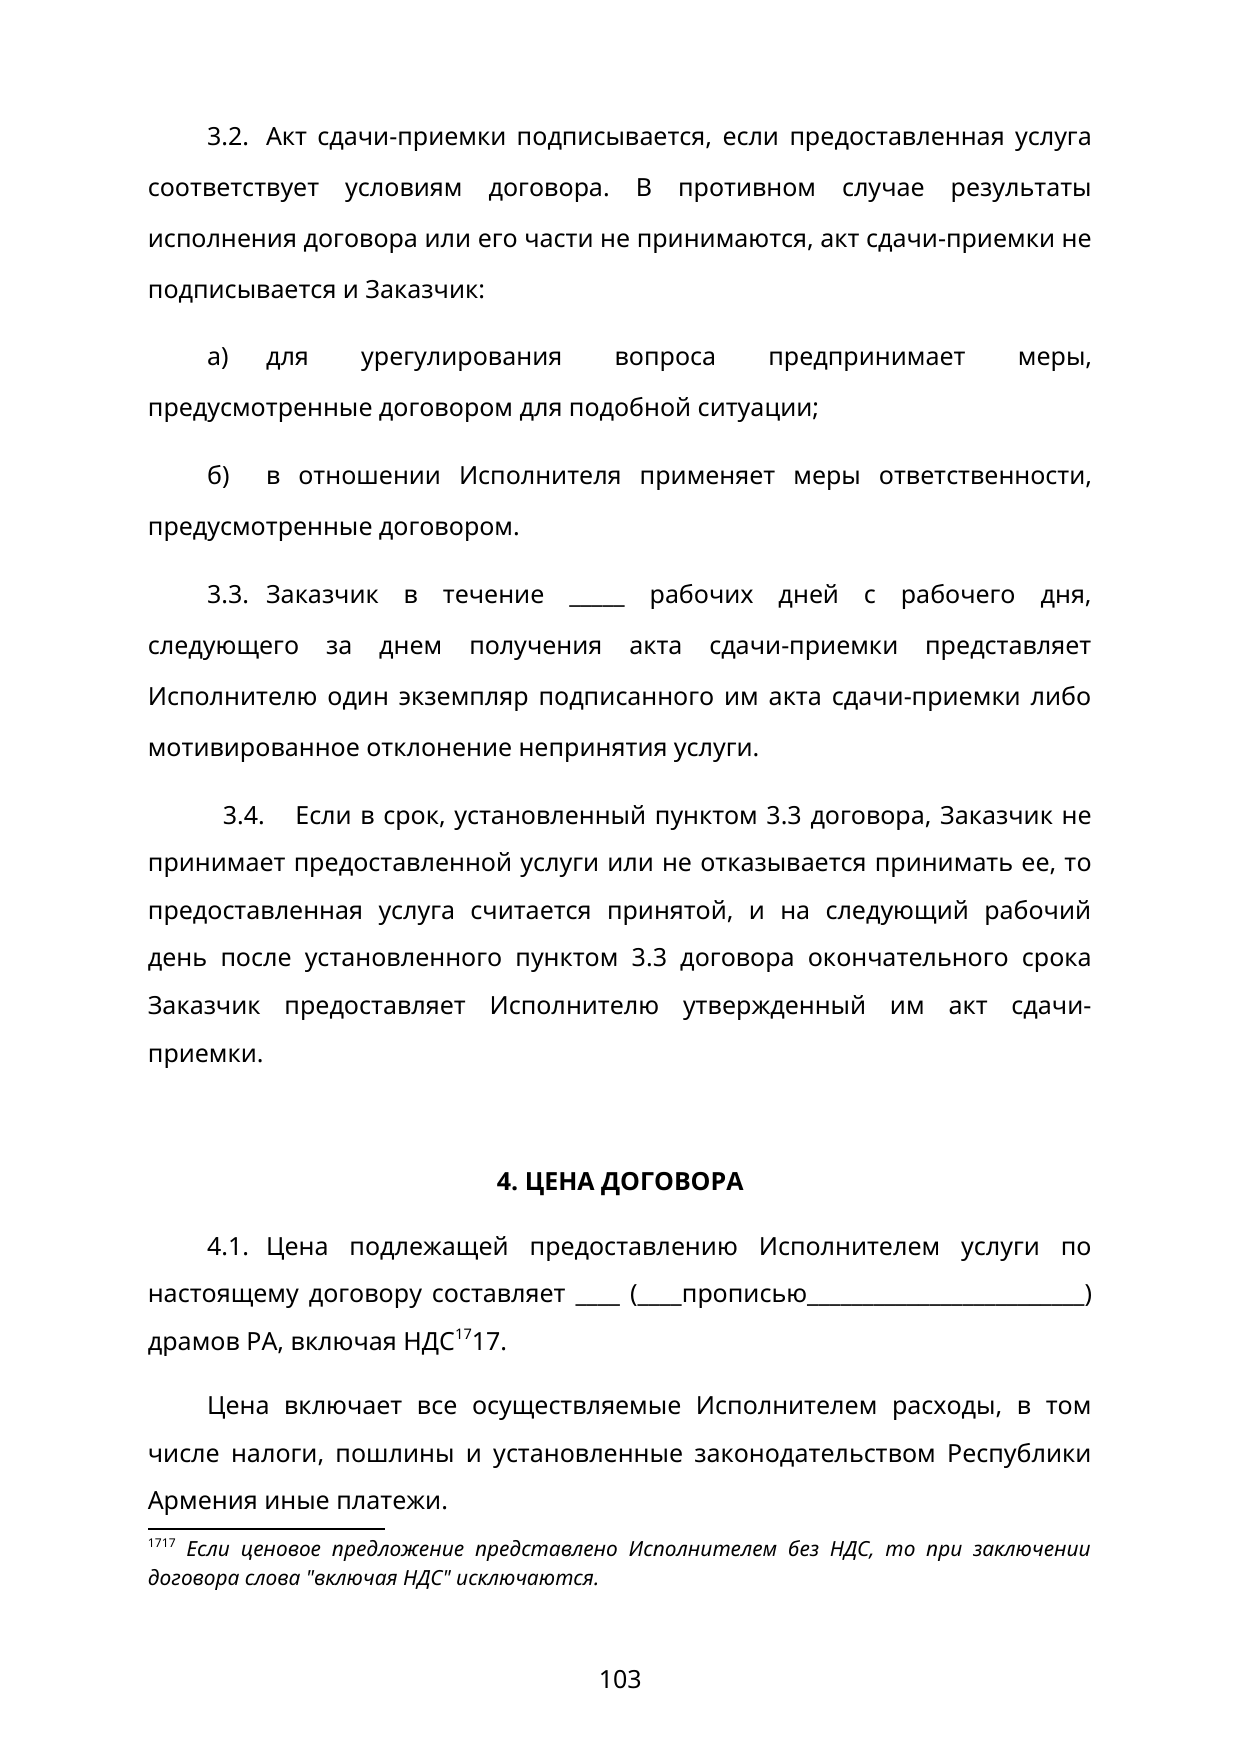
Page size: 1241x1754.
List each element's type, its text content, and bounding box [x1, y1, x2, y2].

text 3.3. Заказчик в течение _____ рабочих дней с рабочего дня, следующего за днем получения акта сдачи-приемки представляет Исполнителю один экземпляр подписанного им акта сдачи-приемки либо мотивированное отклонение непринятия услуги. [148, 576, 1092, 764]
text 4.1. Цена подлежащей предоставлению Исполнителем услуги по настоящему договору составляет ____ (____прописью_________________________) драмов РА, включая НДС17. [148, 1228, 1092, 1357]
text 4. ЦЕНА ДОГОВОРА [148, 1164, 1092, 1198]
text а) для урегулирования вопроса предпринимает меры, предусмотренные договором для подобной ситуации; [148, 339, 1092, 424]
text б) в отношении Исполнителя применяет меры ответственности, предусмотренные договором. [148, 458, 1092, 543]
text Цена включает все осуществляемые Исполнителем расходы, в том числе налоги, пошлины и установленные законодательством Республики Армения иные платежи. [148, 1388, 1092, 1517]
text 3.4. Если в срок, установленный пунктом 3.3 договора, Заказчик не принимает предоставленной услуги или не отказывается принимать ее, то предоставленная услуга считается принятой, и на следующий рабочий день после установленного пунктом 3.3 договора окончательного срока Заказчик предоставляет Исполнителю утвержденный им акт сдачи-приемки. [148, 797, 1092, 1069]
text 3.2. Акт сдачи-приемки подписывается, если предоставленная услуга соответствует условиям договора. В противном случае результаты исполнения договора или его части не принимаются, акт сдачи-приемки не подписывается и Заказчик: [148, 118, 1092, 305]
